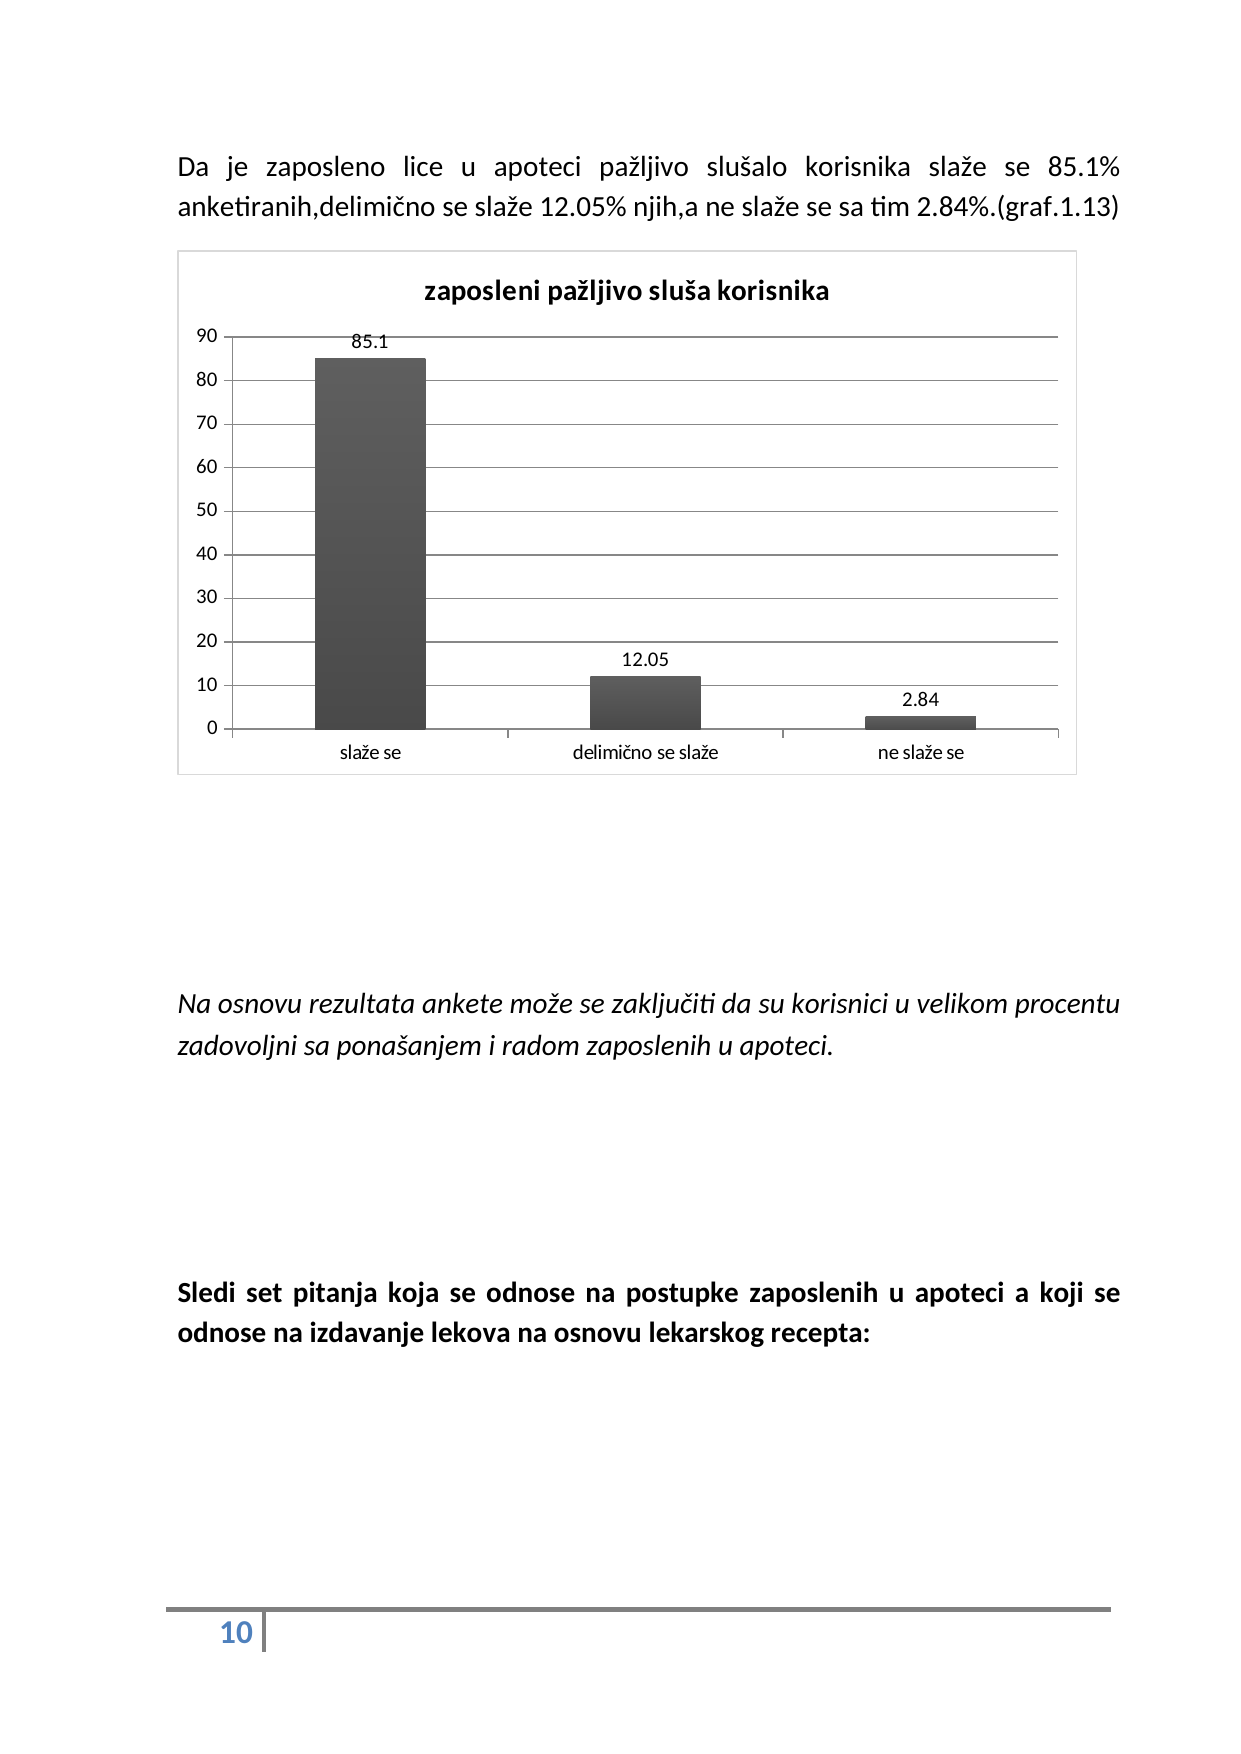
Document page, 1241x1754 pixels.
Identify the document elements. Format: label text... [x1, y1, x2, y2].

text Na osnovu rezultata ankete može se zaključiti da su korisnici u velikom procentu zadovoljni sa ponašanjem i radom zaposlenih u apoteci. [177, 986, 1122, 1062]
text Da je zaposleno lice u apoteci pažljivo slušalo korisnika slaže se 85.1% anketiranih,delimično se slaže 12.05% njih,a ne slaže se sa tim 2.84%.(graf.1.13) [177, 148, 1122, 224]
text Sledi set pitanja koja se odnose na postupke zaposlenih u apoteci a koji se odnose na izdavanje lekova na osnovu lekarskog recepta: [177, 1274, 1122, 1350]
